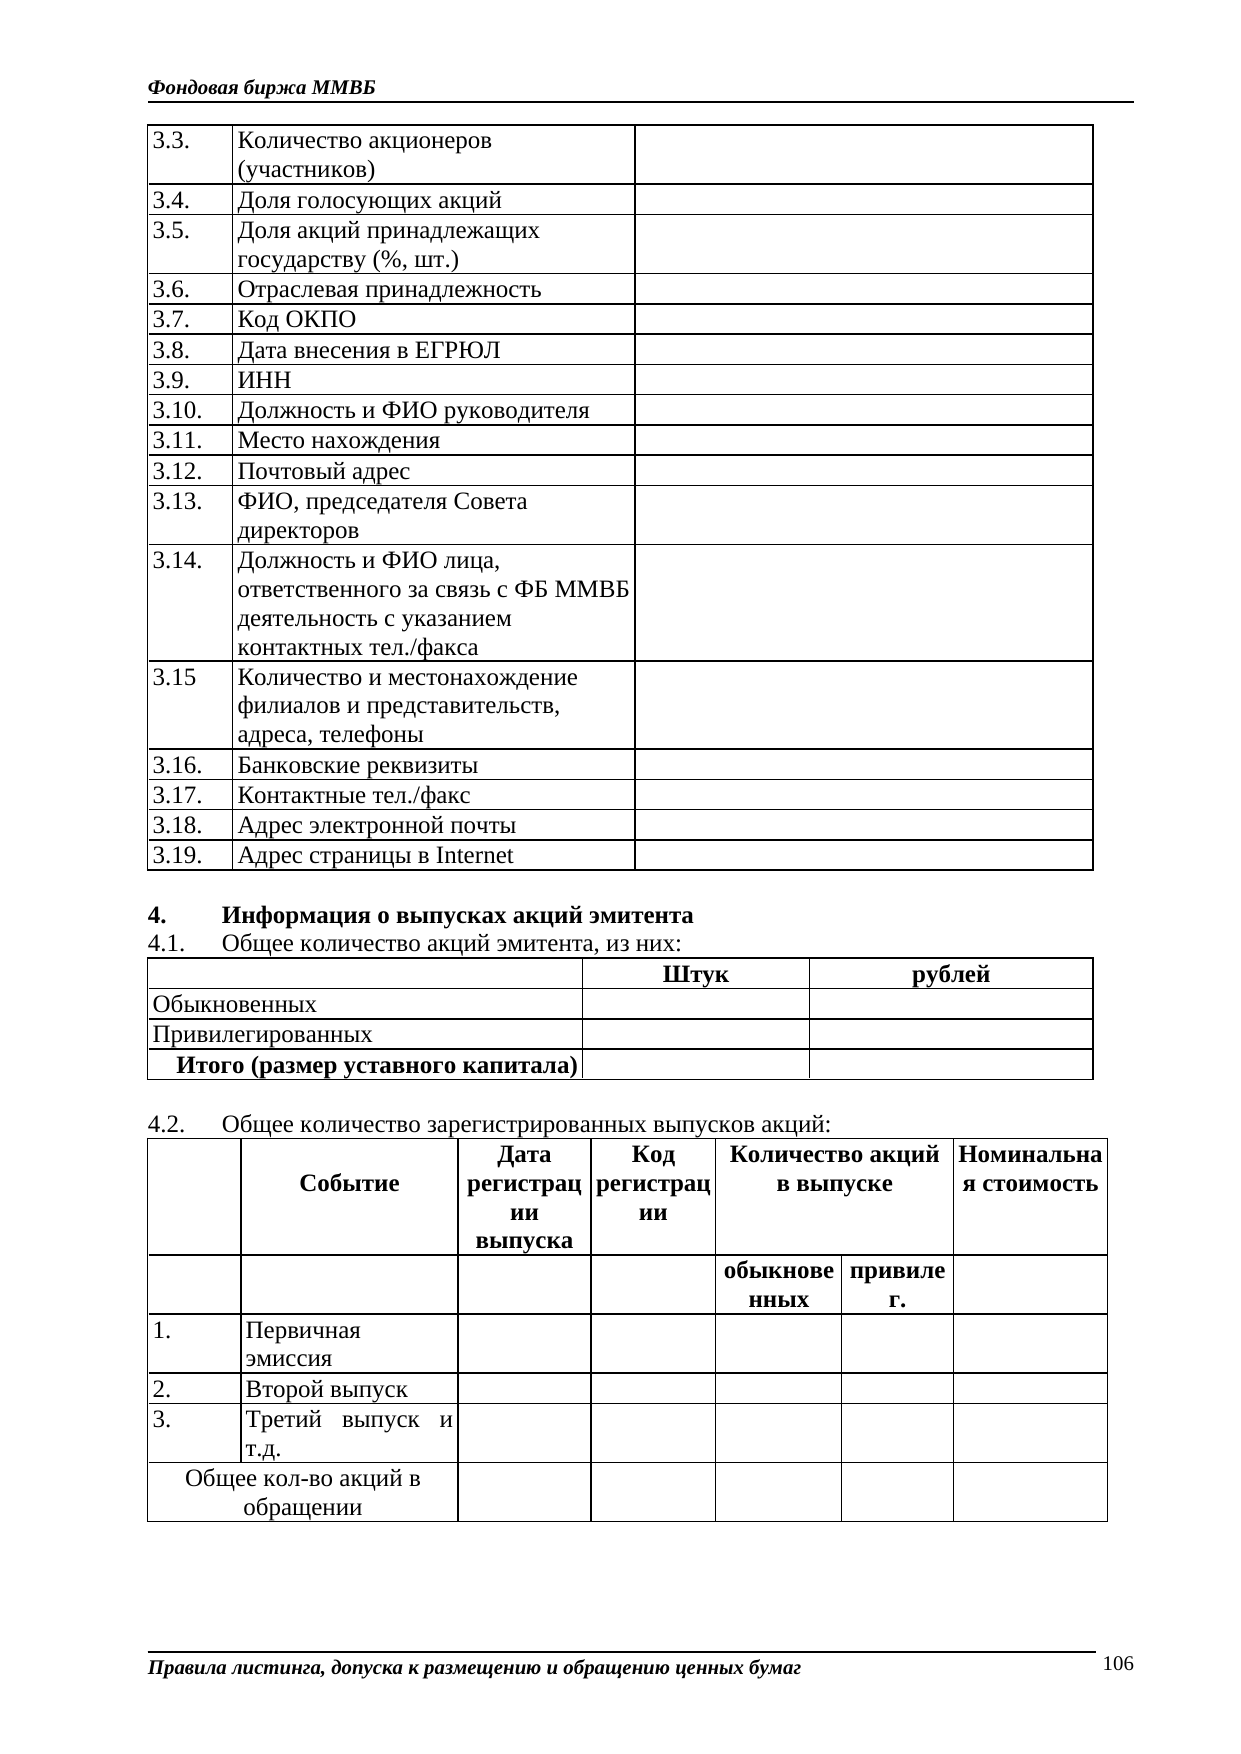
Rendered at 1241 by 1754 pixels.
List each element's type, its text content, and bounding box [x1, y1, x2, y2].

table_cell [636, 305, 1092, 333]
table_cell 3. [148, 1404, 240, 1462]
table_header Номинальная стоимость [954, 1139, 1107, 1254]
table_cell 3.16. [148, 749, 232, 778]
table_cell [636, 545, 1092, 660]
table_cell [636, 750, 1092, 778]
table_cell 3.3. [148, 126, 232, 183]
table_cell [716, 1374, 841, 1402]
table_cell 3.7. [148, 304, 232, 333]
table_cell [954, 1315, 1107, 1372]
table_cell [636, 335, 1092, 363]
table_cell Количество акционеров (участников) [233, 126, 634, 183]
table_header Штук [583, 959, 809, 987]
text 4.1. Общее количество акций эмитента, из них: [148, 928, 1134, 957]
table_cell Контактные тел./факс [233, 780, 634, 809]
table_cell [583, 1020, 809, 1048]
table_cell [592, 1463, 715, 1521]
table_cell Должность и ФИО руководителя [233, 395, 634, 424]
table_cell Почтовый адрес [233, 456, 634, 485]
table_cell [636, 662, 1092, 748]
table_cell Привилегированных [148, 1019, 582, 1048]
table_cell [242, 1256, 457, 1313]
table_cell Банковские реквизиты [233, 750, 634, 778]
table_cell [954, 1404, 1107, 1462]
table_cell 3.17. [148, 780, 232, 809]
table_cell [459, 1463, 590, 1521]
table_cell [810, 1020, 1092, 1048]
table_header Дата регистрации выпуска [459, 1139, 590, 1254]
table_cell 3.6. [148, 274, 232, 303]
table_cell [842, 1374, 953, 1402]
table_cell Доля голосующих акций [233, 185, 634, 213]
table_cell 3.10. [148, 395, 232, 424]
table_cell Адрес страницы в Internet [233, 841, 634, 869]
table_cell [459, 1315, 590, 1372]
table_cell Первичная эмиссия [242, 1315, 457, 1372]
table_cell Доля акций принадлежащих государству (%, шт.) [233, 215, 634, 272]
table_cell 3.15 [148, 661, 232, 748]
table_cell [716, 1463, 841, 1521]
table_cell Место нахождения [233, 426, 634, 454]
table_cell Обыкновенных [148, 989, 582, 1018]
table_cell Должность и ФИО лица, ответственного за связь с ФБ ММВБ деятельность с указанием контактных тел./факса [233, 545, 634, 660]
table_cell [636, 810, 1092, 839]
table_header рублей [810, 959, 1092, 987]
text 4. Информация о выпусках акций эмитента [148, 900, 1134, 928]
table_cell 3.18. [148, 810, 232, 839]
table_cell Дата внесения в ЕГРЮЛ [233, 335, 634, 363]
table_cell Код ОКПО [233, 305, 634, 333]
table_cell 3.14. [148, 545, 232, 660]
table_cell [636, 486, 1092, 544]
table_cell [636, 126, 1092, 183]
table_cell [842, 1404, 953, 1462]
table_cell Общее кол-во акций в обращении [148, 1463, 457, 1521]
table_cell 2. [148, 1373, 240, 1402]
table_cell Второй выпуск [242, 1374, 457, 1402]
table_cell [592, 1315, 715, 1372]
table_cell [716, 1404, 841, 1462]
table_cell [636, 780, 1092, 809]
table_cell [636, 841, 1092, 869]
table_cell [592, 1374, 715, 1402]
table_cell [842, 1315, 953, 1372]
table_cell [954, 1256, 1107, 1313]
table_cell 3.5. [148, 215, 232, 272]
table_cell обыкновенных [716, 1256, 841, 1313]
text 4.2. Общее количество зарегистрированных выпусков акций: [148, 1109, 1134, 1137]
table_cell ИНН [233, 365, 634, 394]
table_cell [954, 1463, 1107, 1521]
table_cell [583, 989, 809, 1018]
table_cell Третий выпуск и т.д. [242, 1404, 457, 1462]
table_cell [810, 989, 1092, 1018]
table_cell Отраслевая принадлежность [233, 274, 634, 303]
table_cell [636, 215, 1092, 272]
table_header [148, 959, 582, 987]
table_cell Адрес электронной почты [233, 810, 634, 839]
table_cell Количество и местонахождение филиалов и представительств, адреса, телефоны [233, 662, 634, 748]
table_cell [459, 1374, 590, 1402]
table_cell 3.9. [148, 365, 232, 394]
table_cell [636, 426, 1092, 454]
table_cell [842, 1463, 953, 1521]
table_header Код регистрации [592, 1139, 715, 1254]
table_cell [636, 185, 1092, 213]
table_cell [636, 456, 1092, 485]
table_cell [716, 1315, 841, 1372]
table_cell привилег. [842, 1256, 953, 1313]
table_header [148, 1139, 240, 1254]
table_cell [459, 1256, 590, 1313]
table_cell 3.11. [148, 425, 232, 454]
table_cell [459, 1404, 590, 1462]
table_cell [592, 1404, 715, 1462]
table_cell [636, 365, 1092, 394]
table_cell [592, 1256, 715, 1313]
table_header Событие [242, 1139, 457, 1254]
table_cell 3.8. [148, 334, 232, 363]
table_cell [636, 274, 1092, 303]
table_cell 3.4. [148, 184, 232, 213]
table_cell [148, 1255, 240, 1313]
table_cell ФИО, председателя Совета директоров [233, 486, 634, 544]
table_cell [636, 395, 1092, 424]
table_cell 1. [148, 1314, 240, 1372]
table_cell 3.19. [148, 840, 232, 869]
table_cell [583, 1050, 809, 1078]
table_cell 3.13. [148, 486, 232, 544]
table_header Количество акций в выпуске [716, 1139, 953, 1254]
table_cell Итого (размер уставного капитала) [148, 1049, 582, 1078]
table_cell [954, 1374, 1107, 1402]
table_cell [810, 1050, 1092, 1078]
table_cell 3.12. [148, 455, 232, 485]
